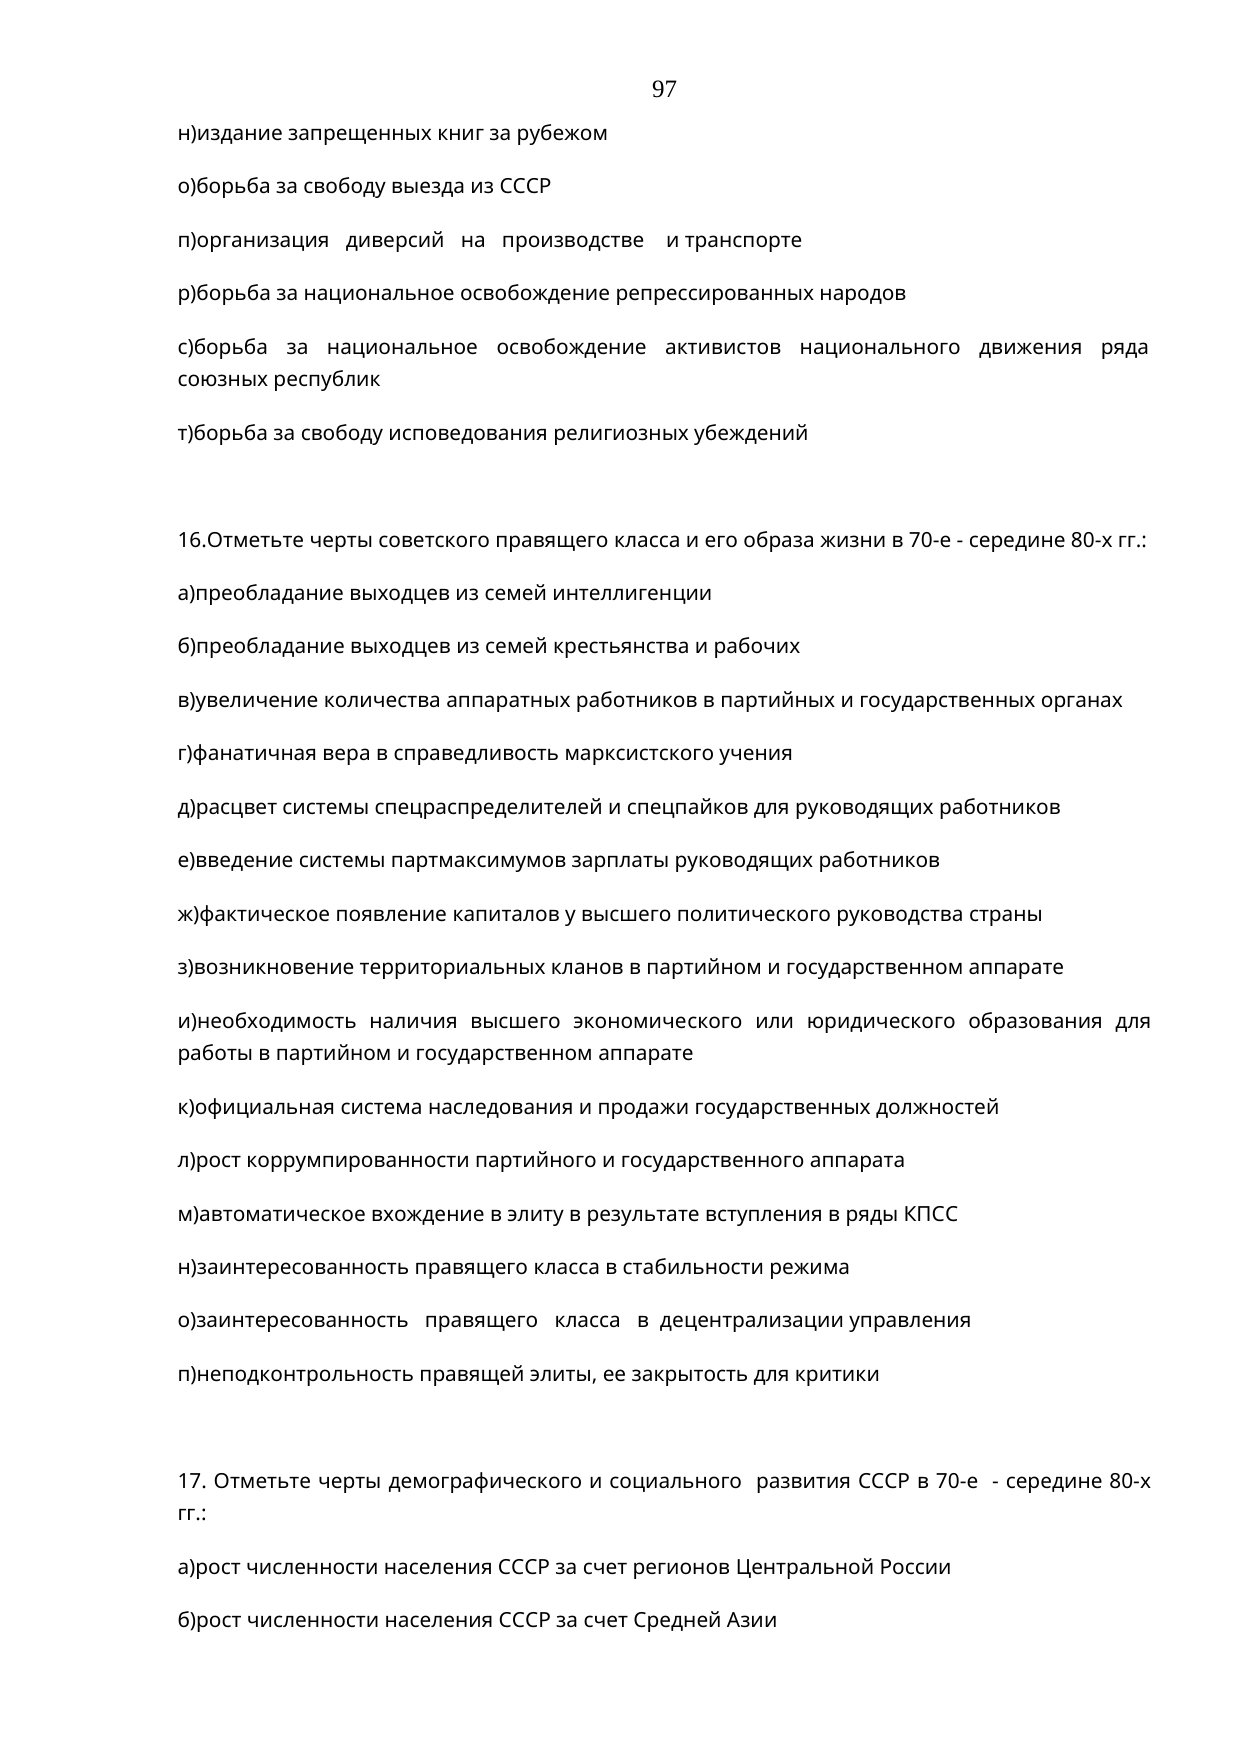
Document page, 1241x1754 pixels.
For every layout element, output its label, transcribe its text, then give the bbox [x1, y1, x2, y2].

text п)неподконтрольность правящей элиты, ее закрытость для критики [177, 1359, 1147, 1387]
text с)борьба за национальное освобождение активистов национального движения ряда союзных республик [177, 332, 1149, 393]
text а)рост численности населения СССР за счет регионов Центральной России [177, 1552, 1152, 1580]
text и)необходимость наличия высшего экономического или юридического образования для работы в партийном и государственном аппарате [177, 1006, 1152, 1067]
text б)рост численности населения СССР за счет Средней Азии [177, 1605, 1152, 1634]
text н)заинтересованность правящего класса в стабильности режима [177, 1252, 1148, 1281]
text б)преобладание выходцев из семей крестьянства и рабочих [177, 632, 1152, 660]
text н)издание запрещенных книг за рубежом [177, 118, 1152, 147]
text п)организация диверсий на производстве и транспорте [177, 225, 1152, 253]
text о)заинтересованность правящего класса в децентрализации управления [177, 1306, 1147, 1334]
text о)борьба за свободу выезда из СССР [177, 172, 1152, 200]
text г)фанатичная вера в справедливость марксистского учения [177, 738, 1152, 767]
text т)борьба за свободу исповедования религиозных убеждений [177, 418, 1150, 446]
text к)официальная система наследования и продажи государственных должностей [177, 1092, 1152, 1120]
text 16.Отметьте черты советского правящего класса и его образа жизни в 70-е - середине 80-х гг.: [177, 525, 1152, 553]
text р)борьба за национальное освобождение репрессированных народов [177, 278, 1149, 307]
text м)автоматическое вхождение в элиту в результате вступления в ряды КПСС [177, 1199, 1149, 1227]
text д)расцвет системы спецраспределителей и спецпайков для руководящих работников [177, 792, 1152, 820]
text а)преобладание выходцев из семей интеллигенции [177, 578, 1152, 607]
text ж)фактическое появление капиталов у высшего политического руководства страны [177, 899, 1152, 927]
text 17. Отметьте черты демографического и социального развития СССР в 70-е - середине 80-х гг.: [177, 1466, 1152, 1527]
text л)рост коррумпированности партийного и государственного аппарата [177, 1145, 1152, 1174]
text е)введение системы партмаксимумов зарплаты руководящих работников [177, 845, 1152, 874]
text в)увеличение количества аппаратных работников в партийных и государственных органах [177, 685, 1152, 713]
text з)возникновение территориальных кланов в партийном и государственном аппарате [177, 952, 1152, 981]
